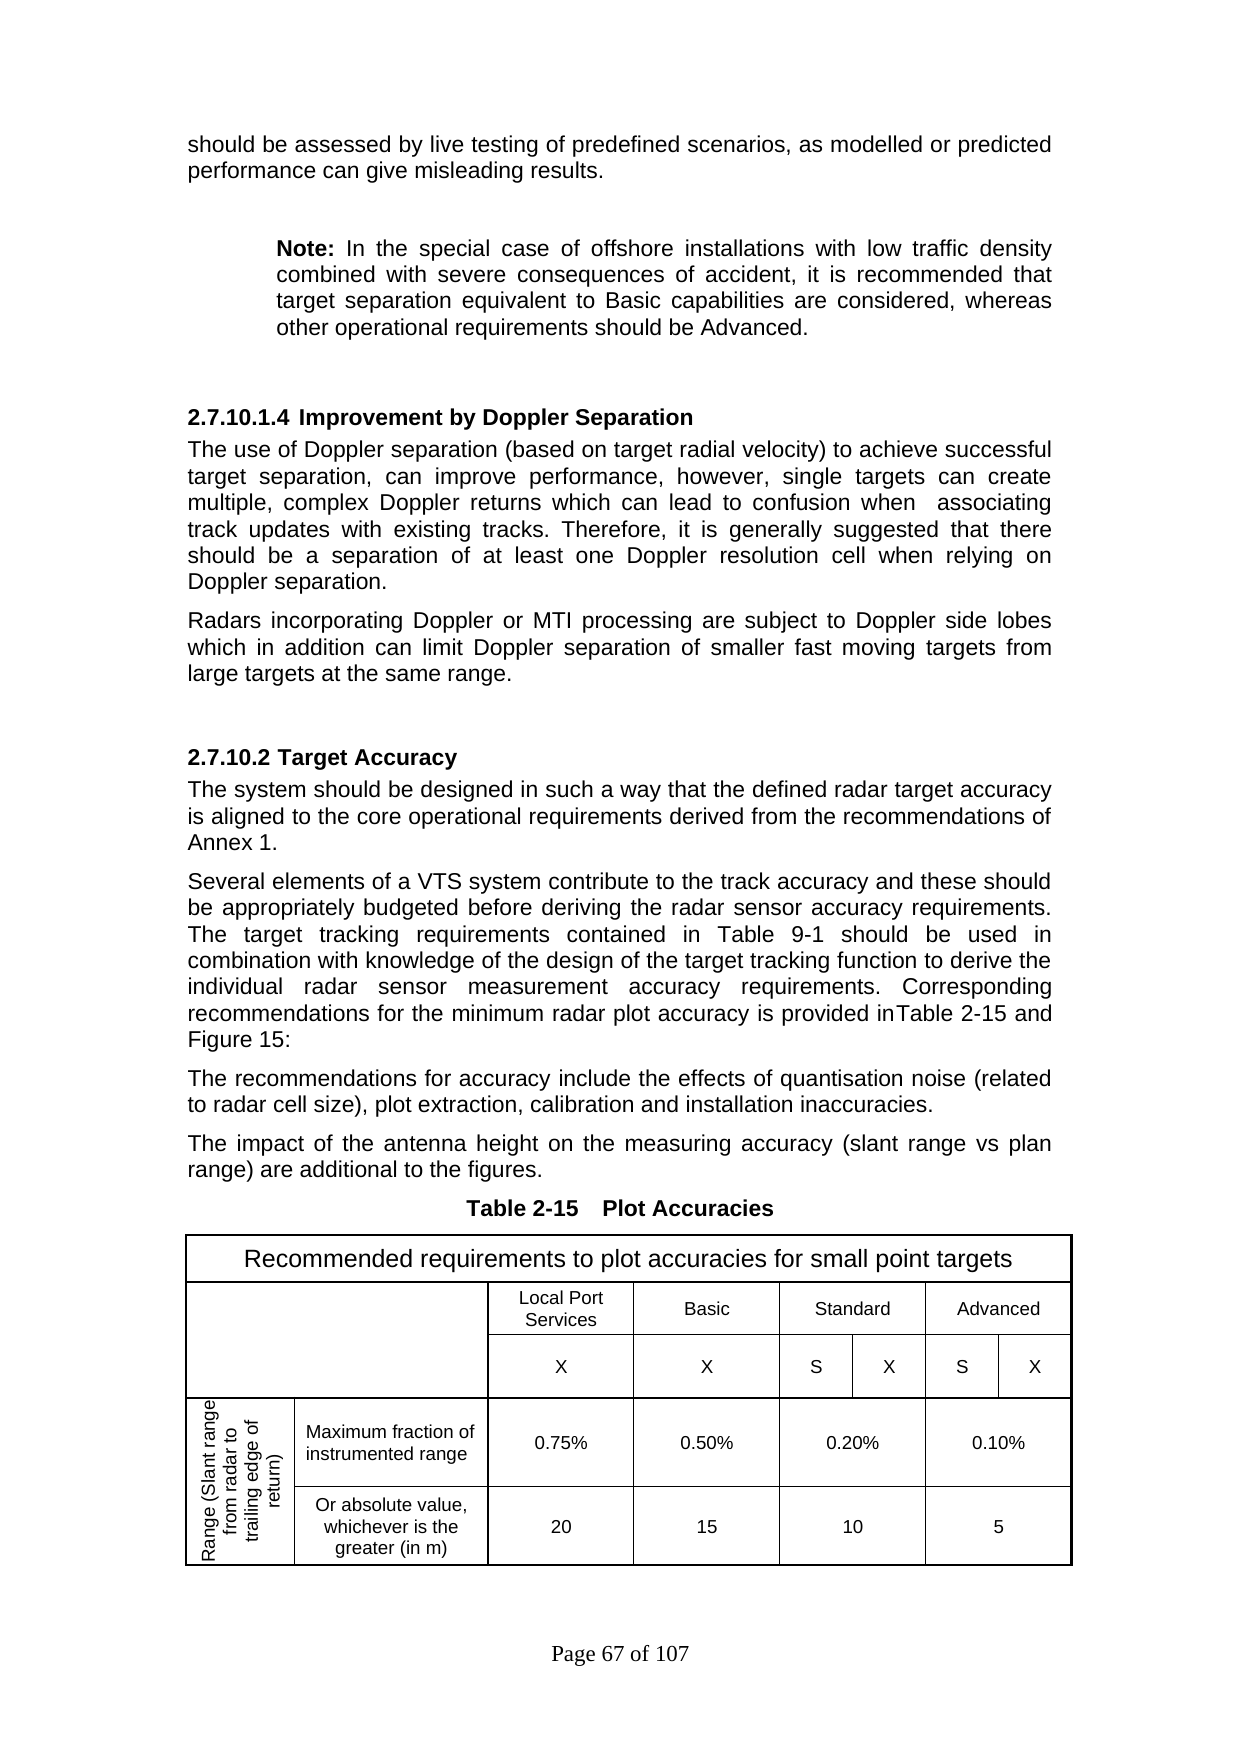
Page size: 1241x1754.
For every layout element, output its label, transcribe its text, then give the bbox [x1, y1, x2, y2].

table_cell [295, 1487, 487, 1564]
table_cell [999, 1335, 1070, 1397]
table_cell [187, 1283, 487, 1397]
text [187, 131, 1053, 183]
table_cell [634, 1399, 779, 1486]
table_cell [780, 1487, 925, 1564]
text Radars incorporating Doppler or MTI processing are subject to Doppler side lobes which in addition can limit Doppler separation of smaller fast moving targets from large targets at the same range. [187, 607, 1053, 686]
text The recommendations for accuracy include the effects of quantisation noise (related to radar cell size), plot extraction, calibration and installation inaccuracies. [187, 1065, 1053, 1118]
text The system should be designed in such a way that the defined radar target accuracy is aligned to the core operational requirements derived from the recommendations of Annex 1. [187, 776, 1053, 855]
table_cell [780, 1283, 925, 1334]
subtitle Improvement by Doppler Separation [187, 404, 1053, 430]
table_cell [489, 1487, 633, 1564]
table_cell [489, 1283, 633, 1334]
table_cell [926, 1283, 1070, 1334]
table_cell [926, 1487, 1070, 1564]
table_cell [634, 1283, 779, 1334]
text Note: In the special case of offshore installations with low traffic density combined with severe consequences of accident, it is recommended that target separation equivalent to Basic capabilities are considered, whereas other operational requirements should be Advanced. [276, 234, 1053, 340]
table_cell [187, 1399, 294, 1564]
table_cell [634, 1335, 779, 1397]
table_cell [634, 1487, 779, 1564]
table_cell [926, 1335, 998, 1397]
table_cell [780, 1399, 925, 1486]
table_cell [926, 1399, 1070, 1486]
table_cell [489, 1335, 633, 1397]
text The impact of the antenna height on the measuring accuracy (slant range vs plan range) are additional to the figures. [187, 1130, 1053, 1183]
subtitle Target Accuracy [187, 744, 1053, 770]
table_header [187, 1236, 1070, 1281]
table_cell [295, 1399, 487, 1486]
text The use of Doppler separation (based on target radial velocity) to achieve successful target separation, can improve performance, however, single targets can create multiple, complex Doppler returns which can lead to confusion when associating track updates with existing tracks. Therefore, it is generally suggested that there should be a separation of at least one Doppler resolution cell when relying on Doppler separation. [187, 436, 1053, 594]
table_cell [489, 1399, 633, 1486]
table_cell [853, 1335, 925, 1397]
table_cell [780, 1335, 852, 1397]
